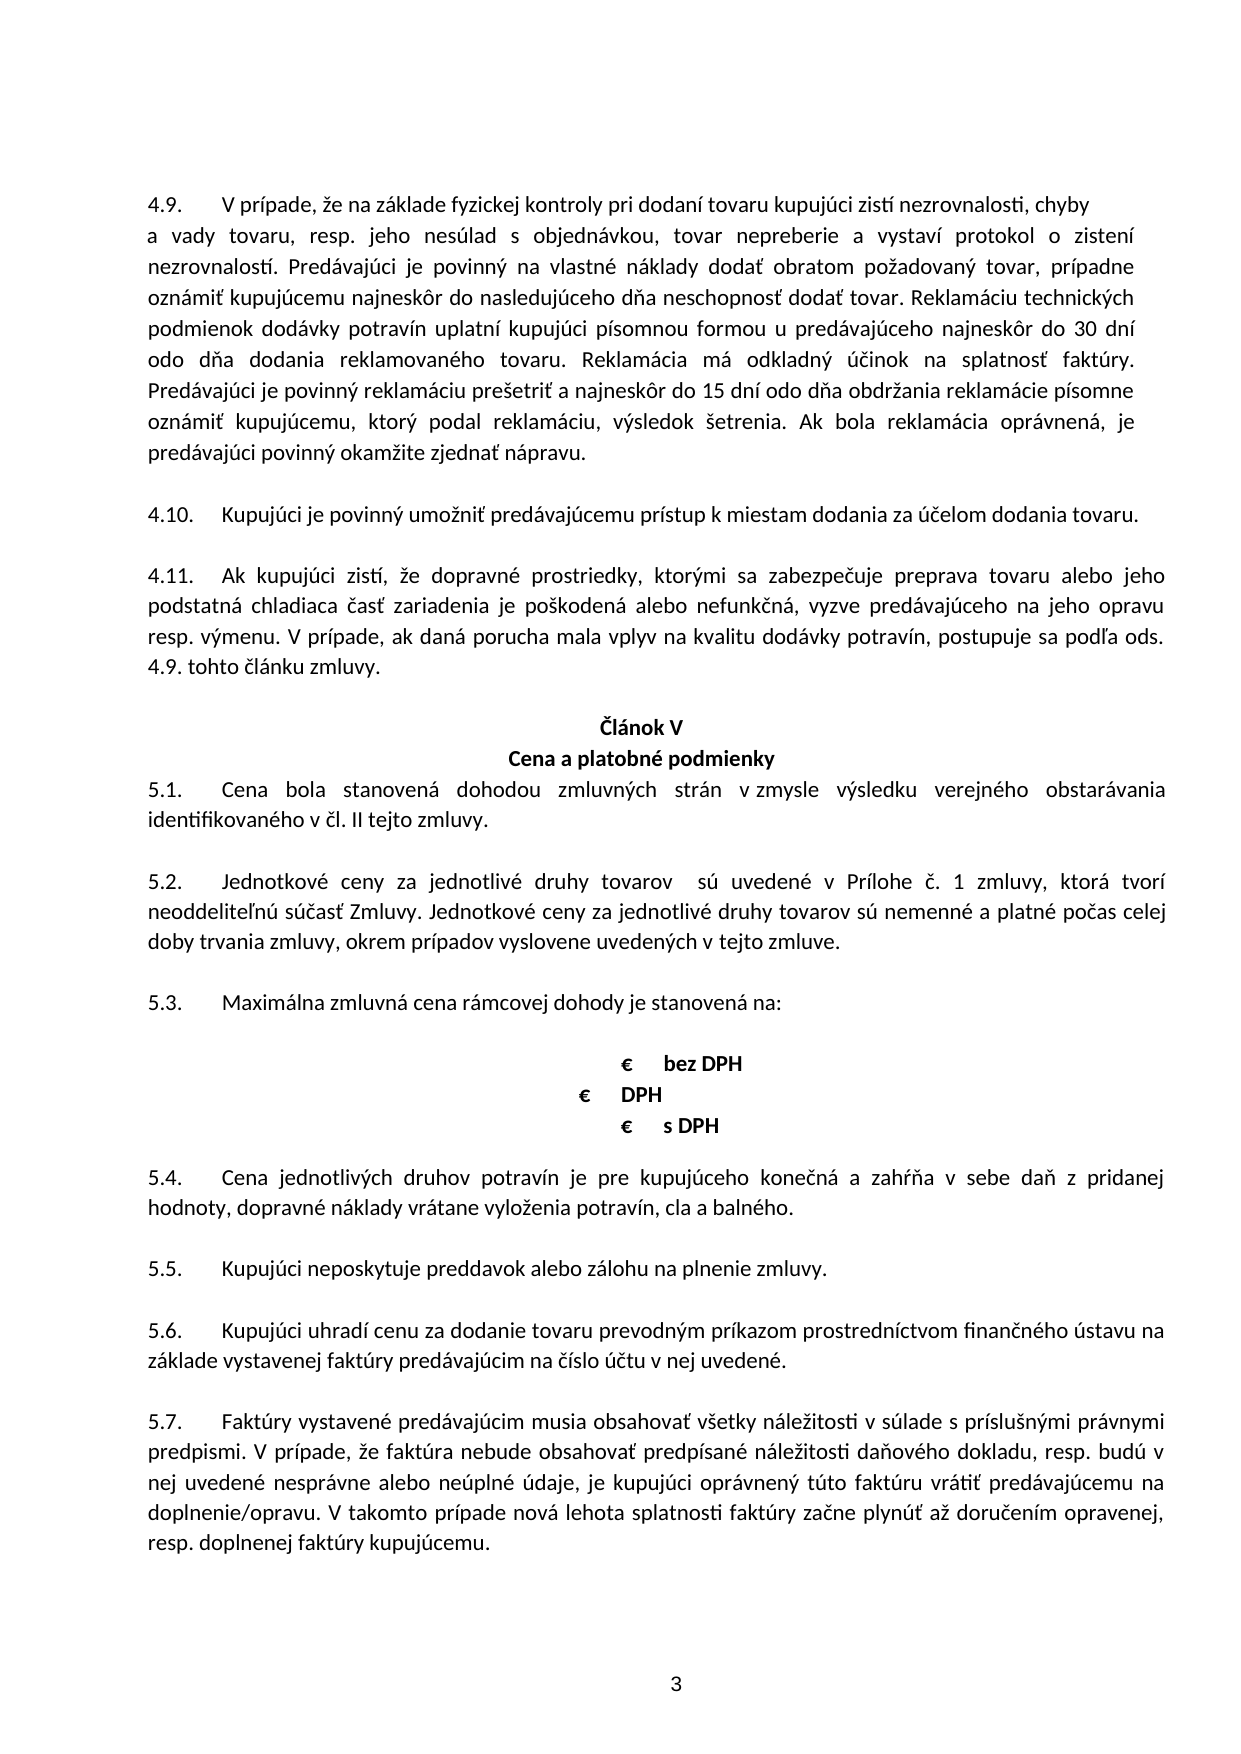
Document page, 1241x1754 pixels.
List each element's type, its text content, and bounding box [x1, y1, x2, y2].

list € DPH [295, 1080, 1136, 1108]
list Maximálna zmluvná cena rámcovej dohody je stanovená na: [148, 988, 1166, 1016]
list Cena bola stanovená dohodou zmluvných strán v zmysle výsledku verejného obstarávania identifikovaného v čl. II tejto zmluvy. [148, 775, 1166, 833]
list Kupujúci neposkytuje preddavok alebo zálohu na plnenie zmluvy. [148, 1254, 1166, 1282]
list Cena a platobné podmienky [147, 744, 1136, 772]
list Kupujúci je povinný umožniť predávajúcemu prístup k miestam dodania za účelom dodania tovaru. [148, 500, 1166, 528]
list Cena jednotlivých druhov potravín je pre kupujúceho konečná a zahŕňa v sebe daň z pridanej hodnoty, dopravné náklady vrátane vyloženia potravín, cla a balného. [148, 1163, 1166, 1221]
list Ak kupujúci zistí, že dopravné prostriedky, ktorými sa zabezpečuje preprava tovaru alebo jeho podstatná chladiaca časť zariadenia je poškodená alebo nefunkčná, vyzve predávajúceho na jeho opravu resp. výmenu. V prípade, ak daná porucha mala vplyv na kvalitu dodávky potravín, postupuje sa podľa ods. 4.9. tohto článku zmluvy. [148, 561, 1166, 680]
list a vady tovaru, resp. jeho nesúlad s objednávkou, tovar nepreberie a vystaví protokol o zistení nezrovnalostí. Predávajúci je povinný na vlastné náklady dodať obratom požadovaný tovar, prípadne oznámiť kupujúcemu najneskôr do nasledujúceho dňa neschopnosť dodať tovar. Reklamáciu technických podmienok dodávky potravín uplatní kupujúci písomnou formou u predávajúceho najneskôr do 30 dní odo dňa dodania reklamovaného tovaru. Reklamácia má odkladný účinok na splatnosť faktúry. Predávajúci je povinný reklamáciu prešetriť a najneskôr do 15 dní odo dňa obdržania reklamácie písomne oznámiť kupujúcemu, ktorý podal reklamáciu, výsledok šetrenia. Ak bola reklamácia oprávnená, je predávajúci povinný okamžite zjednať nápravu. [147, 221, 1136, 466]
text € s DPH [148, 1111, 1166, 1139]
list Faktúry vystavené predávajúcim musia obsahovať všetky náležitosti v súlade s príslušnými právnymi predpismi. V prípade, že faktúra nebude obsahovať predpísané náležitosti daňového dokladu, resp. budú v nej uvedené nesprávne alebo neúplné údaje, je kupujúci oprávnený túto faktúru vrátiť predávajúcemu na doplnenie/opravu. V takomto prípade nová lehota splatnosti faktúry začne plynúť až doručením opravenej, resp. doplnenej faktúry kupujúcemu. [148, 1407, 1166, 1556]
list Jednotkové ceny za jednotlivé druhy tovarov sú uvedené v Prílohe č. 1 zmluvy, ktorá tvorí neoddeliteľnú súčasť Zmluvy. Jednotkové ceny za jednotlivé druhy tovarov sú nemenné a platné počas celej doby trvania zmluvy, okrem prípadov vyslovene uvedených v tejto zmluve. [148, 867, 1166, 955]
list € bez DPH [222, 1049, 1136, 1077]
list Článok V [147, 713, 1136, 741]
list Kupujúci uhradí cenu za dodanie tovaru prevodným príkazom prostredníctvom finančného ústavu na základe vystavenej faktúry predávajúcim na číslo účtu v nej uvedené. [148, 1316, 1166, 1374]
list V prípade, že na základe fyzickej kontroly pri dodaní tovaru kupujúci zistí nezrovnalosti, chyby [148, 191, 1166, 218]
